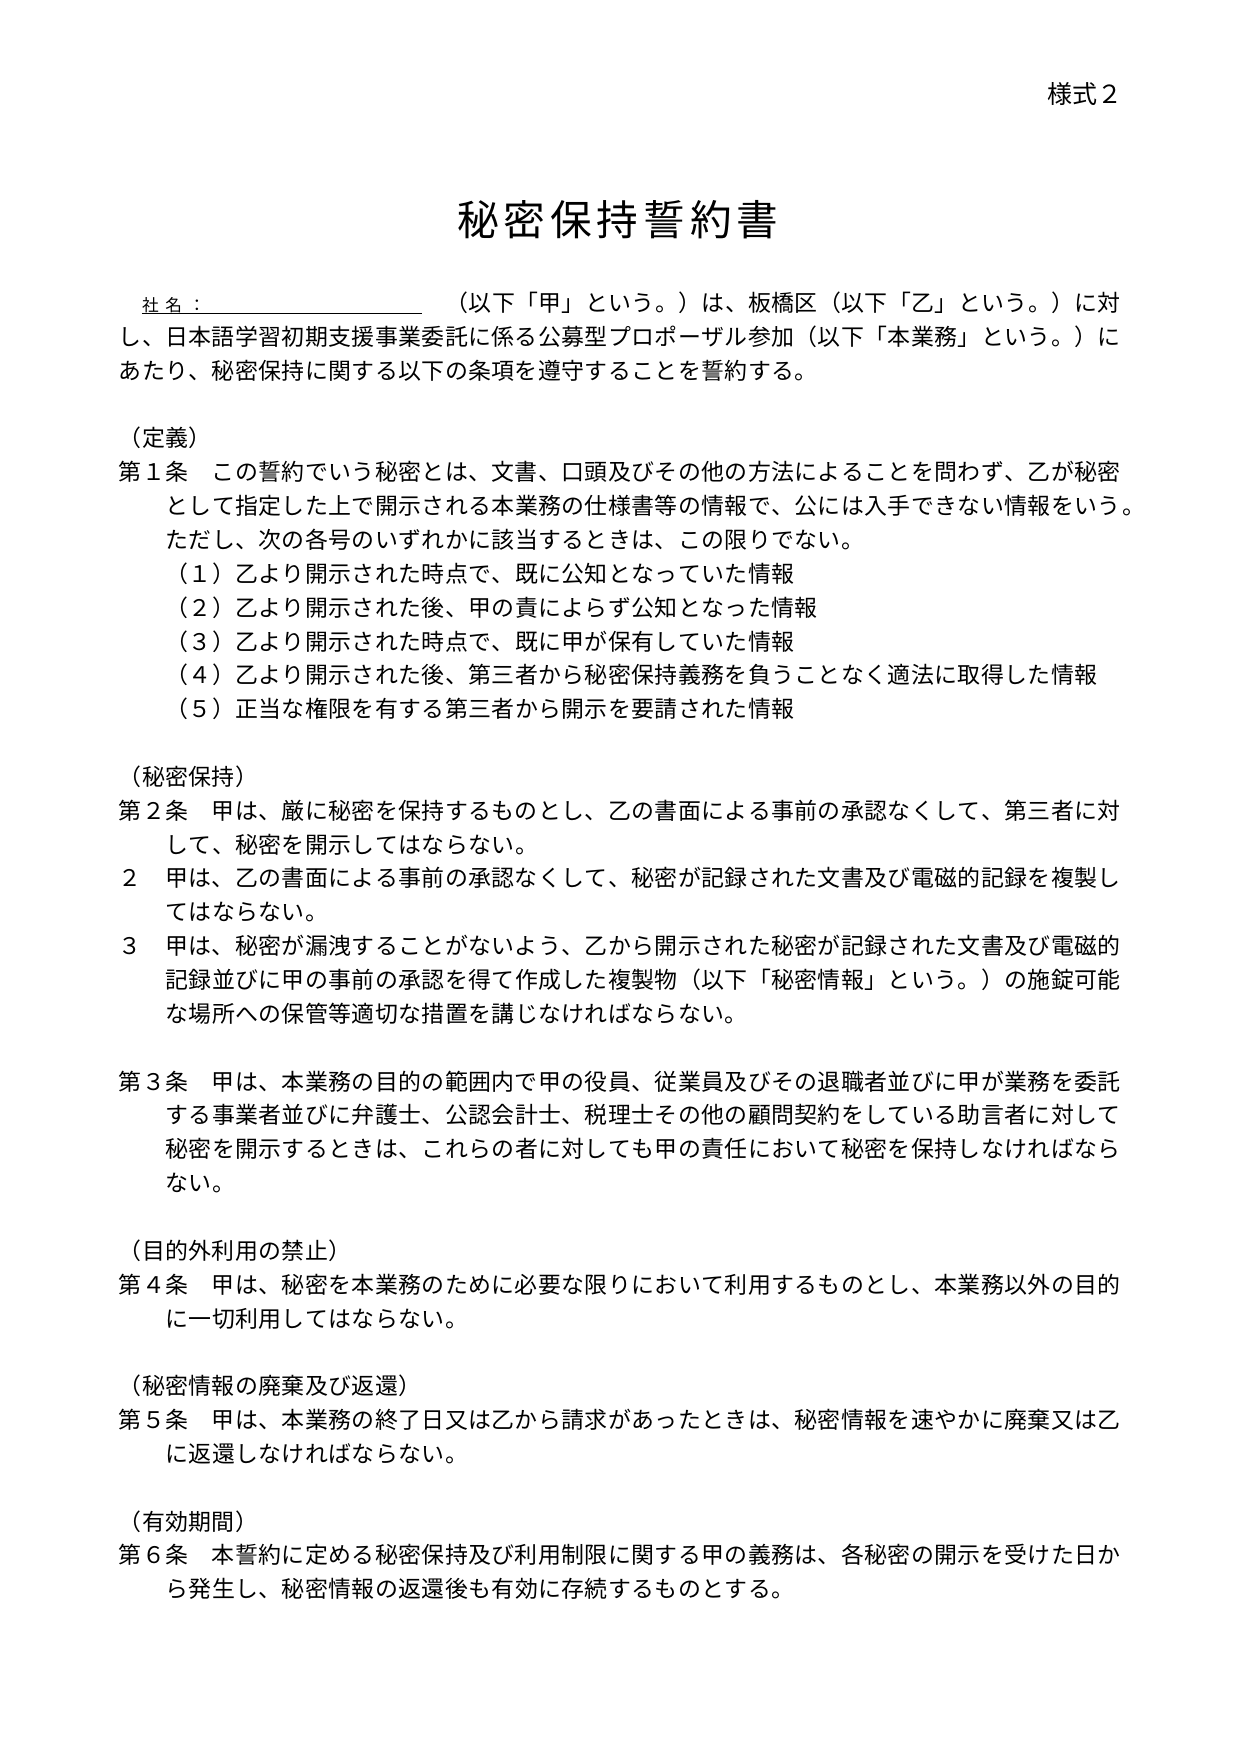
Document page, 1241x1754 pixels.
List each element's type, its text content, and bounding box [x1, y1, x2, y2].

text 第３条 甲は、本業務の目的の範囲内で甲の役員、従業員及びその退職者並びに甲が業務を委託する事業者並びに弁護士、公認会計士、税理士その他の顧問契約をしている助言者に対して秘密を開示するときは、これらの者に対しても甲の責任において秘密を保持しなければならない。 [118, 1063, 1122, 1198]
text （５）正当な権限を有する第三者から開示を要請された情報 [150, 691, 1122, 724]
text （４）乙より開示された後、第三者から秘密保持義務を負うことなく適法に取得した情報 [150, 657, 1122, 691]
text （秘密情報の廃棄及び返還） [118, 1368, 1122, 1402]
text 第４条 甲は、秘密を本業務のために必要な限りにおいて利用するものとし、本業務以外の目的に一切利用してはならない。 [118, 1266, 1122, 1334]
text （２）乙より開示された後、甲の責によらず公知となった情報 [150, 589, 1122, 623]
text 第２条 甲は、厳に秘密を保持するものとし、乙の書面による事前の承認なくして、第三者に対して、秘密を開示してはならない。 [118, 792, 1122, 860]
text 第５条 甲は、本業務の終了日又は乙から請求があったときは、秘密情報を速やかに廃棄又は乙に返還しなければならない。 [118, 1402, 1122, 1469]
text （定義） [118, 420, 1122, 454]
text （有効期間） [118, 1503, 1122, 1537]
subtitle 秘密保持誓約書 [118, 183, 1122, 251]
text 第１条 この誓約でいう秘密とは、文書、口頭及びその他の方法によることを問わず、乙が秘密として指定した上で開示される本業務の仕様書等の情報で、公には入手できない情報をいう。ただし、次の各号のいずれかに該当するときは、この限りでない。 [118, 454, 1122, 555]
text （１）乙より開示された時点で、既に公知となっていた情報 [150, 555, 1122, 589]
text （秘密保持） [118, 758, 1122, 792]
text （３）乙より開示された時点で、既に甲が保有していた情報 [150, 623, 1122, 657]
text 第６条 本誓約に定める秘密保持及び利用制限に関する甲の義務は、各秘密の開示を受けた日から発生し、秘密情報の返還後も有効に存続するものとする。 [118, 1537, 1122, 1605]
text ２ 甲は、乙の書面による事前の承認なくして、秘密が記録された文書及び電磁的記録を複製してはならない。 [118, 860, 1122, 928]
text （目的外利用の禁止） [118, 1232, 1122, 1266]
text 社名： （以下「甲」という。）は、板橋区（以下「乙」という。）に対し、日本語学習初期支援事業委託に係る公募型プロポーザル参加（以下「本業務」という。）にあたり、秘密保持に関する以下の条項を遵守することを誓約する。 [118, 284, 1122, 386]
text ３ 甲は、秘密が漏洩することがないよう、乙から開示された秘密が記録された文書及び電磁的記録並びに甲の事前の承認を得て作成した複製物（以下「秘密情報」という。）の施錠可能な場所への保管等適切な措置を講じなければならない。 [118, 928, 1122, 1029]
